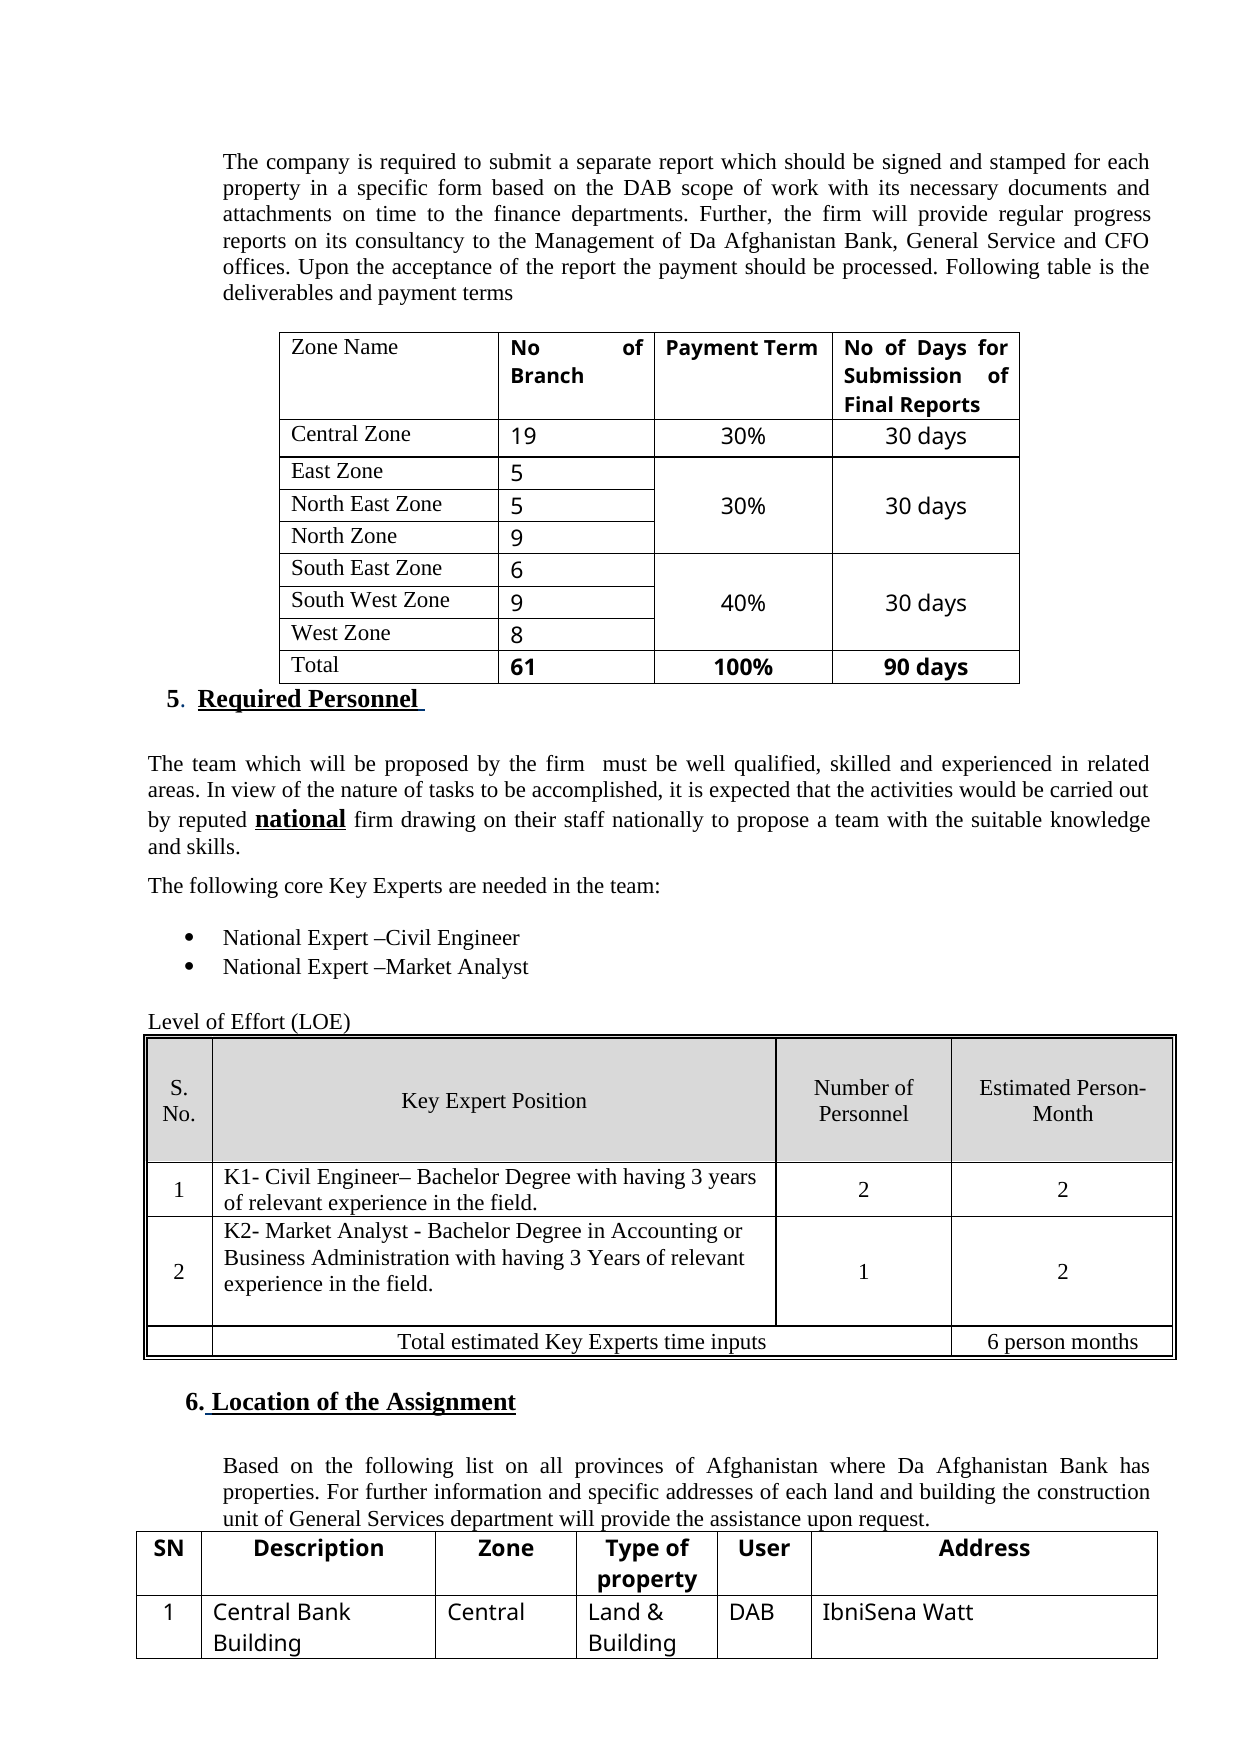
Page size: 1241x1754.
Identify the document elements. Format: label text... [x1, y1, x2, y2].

table_cell 100% [655, 651, 832, 682]
table_cell 2 [952, 1163, 1172, 1216]
table_cell Central Bank Building [202, 1596, 435, 1658]
table_cell K1- Civil Engineer– Bachelor Degree with having 3 years of relevant experience in the field. [213, 1163, 775, 1216]
table_cell 61 [499, 651, 654, 682]
table_cell West Zone [280, 619, 498, 650]
list The company is required to submit a separate report which should be signed and stamped for each property in a specific form based on the DAB scope of work with its necessary documents and attachments on time to the finance departments. Further, the firm will provide regular progress reports on its consultancy to the Management of Da Afghanistan Bank, General Service and CFO offices. Upon the acceptance of the report the payment should be processed. Following table is the deliverables and payment terms [223, 148, 1152, 306]
list Based on the following list on all provinces of Afghanistan where Da Afghanistan Bank has properties. For further information and specific addresses of each land and building the construction unit of General Services department will provide the assistance upon request. [223, 1452, 1152, 1531]
table_header SN [137, 1532, 201, 1594]
table_cell 1 [148, 1163, 212, 1216]
table_header Payment Term [655, 333, 832, 418]
table_cell 40% [655, 554, 832, 650]
table_cell 2 [952, 1217, 1172, 1325]
text The following core Key Experts are needed in the team: [148, 872, 1152, 898]
text Level of Effort (LOE) [148, 1008, 1152, 1034]
table_header No of Days for Submission of Final Reports [833, 333, 1019, 418]
table_cell 30% [655, 458, 832, 553]
table_header Estimated Person- Month [952, 1039, 1172, 1161]
table_header Zone Name [280, 333, 498, 418]
table_header Key Expert Position [213, 1039, 775, 1161]
table_cell DAB [718, 1596, 811, 1658]
table_cell 30% [655, 420, 832, 456]
table_cell 6 person months [952, 1327, 1172, 1355]
table_cell 1 [777, 1217, 951, 1325]
table_cell IbniSena Watt [812, 1596, 1157, 1658]
table_header Description [202, 1532, 435, 1594]
list National Expert –Market Analyst [185, 953, 1152, 979]
table_cell 30 days [833, 554, 1019, 650]
table_cell 30 days [833, 458, 1019, 553]
list National Expert –Civil Engineer [185, 924, 1152, 951]
table_cell K2- Market Analyst - Bachelor Degree in Accounting or Business Administration with having 3 Years of relevant experience in the field. [213, 1217, 775, 1325]
table_cell East Zone [280, 458, 498, 489]
text 6. Location of the Assignment [185, 1386, 1152, 1416]
table_cell North East Zone [280, 490, 498, 521]
table_cell North Zone [280, 522, 498, 553]
table_header Zone [436, 1532, 576, 1594]
table_cell Land & Building [577, 1596, 717, 1658]
table_cell 9 [499, 522, 654, 553]
table_cell Total [280, 651, 498, 682]
table_cell 1 [137, 1596, 201, 1658]
table_cell 8 [499, 619, 654, 650]
table_cell Central [436, 1596, 576, 1658]
text 5. Required Personnel [166, 683, 1152, 715]
table_cell 19 [499, 420, 654, 456]
table_cell Central Zone [280, 420, 498, 456]
table_cell South East Zone [280, 554, 498, 586]
table_cell [148, 1327, 212, 1355]
table_header No of Branch [499, 333, 654, 418]
table_header Address [812, 1532, 1157, 1594]
table_cell Total estimated Key Experts time inputs [213, 1327, 951, 1355]
table_cell 5 [499, 458, 654, 489]
table_cell 6 [499, 554, 654, 586]
table_cell 5 [499, 490, 654, 521]
text The team which will be proposed by the firm must be well qualified, skilled and experienced in related areas. In view of the nature of tasks to be accomplished, it is expected that the activities would be carried out by reputed national firm drawing on their staff nationally to propose a team with the suitable knowledge and skills. [148, 750, 1152, 859]
table_cell 90 days [833, 651, 1019, 682]
table_cell 30 days [833, 420, 1019, 456]
table_cell 9 [499, 587, 654, 618]
table_cell South West Zone [280, 587, 498, 618]
table_cell 2 [148, 1217, 212, 1325]
table_cell 2 [777, 1163, 951, 1216]
table_header Type of property [577, 1532, 717, 1594]
table_header User [718, 1532, 811, 1594]
table_header Number of Personnel [777, 1039, 951, 1161]
table_header S. No. [148, 1039, 212, 1161]
